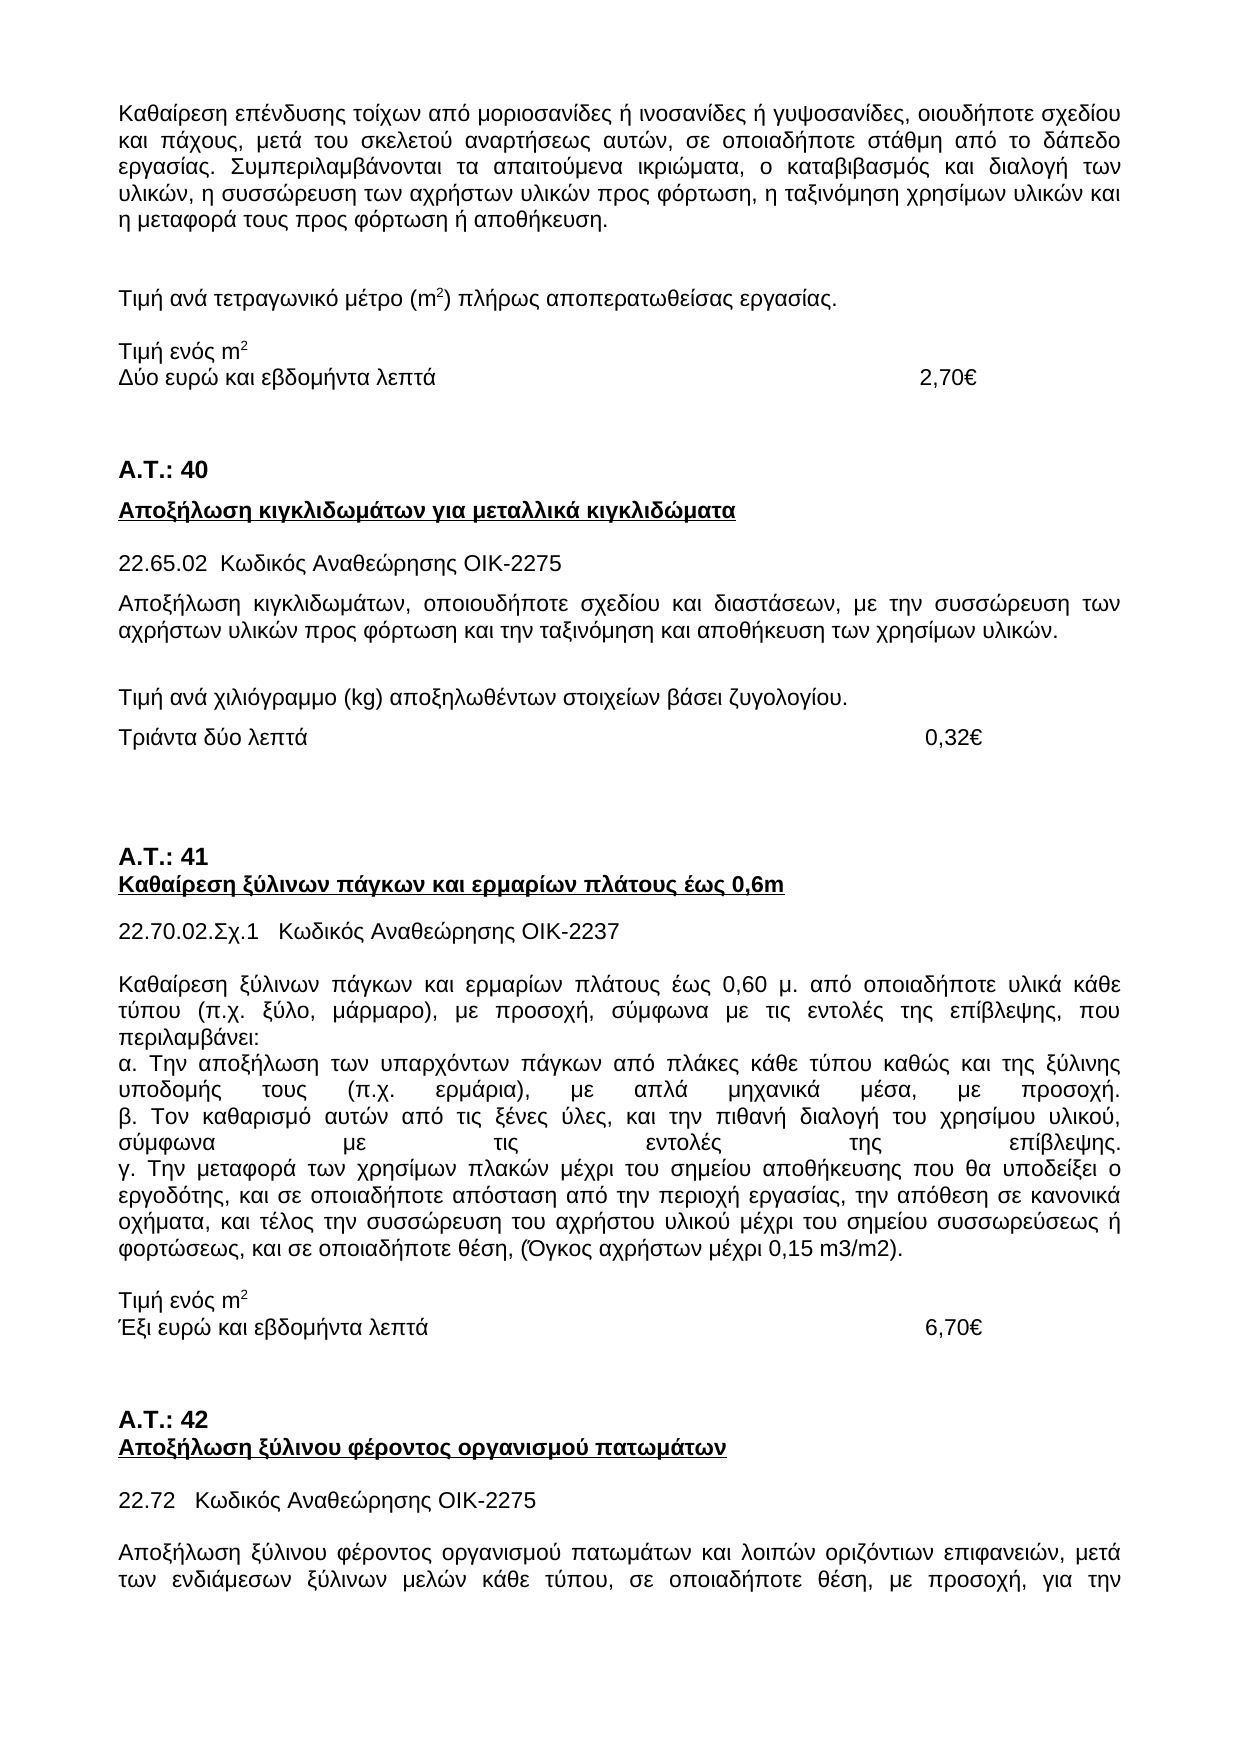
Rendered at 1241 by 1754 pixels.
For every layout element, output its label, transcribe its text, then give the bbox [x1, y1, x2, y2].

subtitle Α.Τ.: 40 [118, 456, 1122, 484]
subtitle Α.Τ.: 42 [118, 1405, 1122, 1434]
text Έξι ευρώ και εβδομήντα λεπτά 6,70€ [118, 1313, 1122, 1340]
subtitle 22.70.02.Σχ.1 Κωδικός Αναθεώρησης ΟΙΚ-2237 [118, 918, 1122, 944]
subtitle Αποξήλωση ξύλινου φέροντος οργανισμού πατωμάτων [118, 1434, 1122, 1460]
text Καθαίρεση ξύλινων πάγκων και ερμαρίων πλάτους έως 0,60 μ. από οποιαδήποτε υλικά κάθε τύπου (π.χ. ξύλο, μάρμαρο), με προσοχή, σύμφωνα με τις εντολές της επίβλεψης, που περιλαμβάνει: [118, 971, 1122, 1050]
text Τιμή ανά χιλιόγραμμο (kg) αποξηλωθέντων στοιχείων βάσει ζυγολογίου. [118, 684, 1231, 710]
text Δύο ευρώ και εβδομήντα λεπτά 2,70€ [118, 364, 1122, 390]
subtitle Α.Τ.: 41 [118, 842, 1122, 871]
text 22.72 Κωδικός Αναθεώρησης ΟΙΚ-2275 [118, 1487, 1122, 1513]
subtitle Αποξήλωση κιγκλιδωμάτων για μεταλλικά κιγκλιδώματα [118, 497, 1122, 523]
text 22.65.02 Κωδικός Αναθεώρησης ΟΙΚ-2275 [118, 549, 1122, 576]
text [118, 1539, 1122, 1592]
subtitle Καθαίρεση ξύλινων πάγκων και ερμαρίων πλάτους έως 0,6m [118, 871, 1122, 897]
text α. Την αποξήλωση των υπαρχόντων πάγκων από πλάκες κάθε τύπου καθώς και της ξύλινης υποδομής τους (π.χ. ερμάρια), με απλά μηχανικά μέσα, με προσοχή. β. Τον καθαρισμό αυτών από τις ξένες ύλες, και την πιθανή διαλογή του χρησίμου υλικού, σύμφωνα με τις εντολές της επίβλεψης. γ. Την μεταφορά των χρησίμων πλακών μέχρι του σημείου αποθήκευσης που θα υποδείξει ο εργοδότης, και σε οποιαδήποτε απόσταση από την περιοχή εργασίας, την απόθεση σε κανονικά οχήματα, και τέλος την συσσώρευση του αχρήστου υλικού μέχρι του σημείου συσσωρεύσεως ή φορτώσεως, και σε οποιαδήποτε θέση, (Όγκος αχρήστων μέχρι 0,15 m3/m2). [118, 1050, 1122, 1261]
text Καθαίρεση επένδυσης τοίχων από μοριοσανίδες ή ινοσανίδες ή γυψοσανίδες, οιουδήποτε σχεδίου και πάχους, μετά του σκελετού αναρτήσεως αυτών, σε οποιαδήποτε στάθμη από το δάπεδο εργασίας. Συμπεριλαμβάνονται τα απαιτούμενα ικριώματα, ο καταβιβασμός και διαλογή των υλικών, η συσσώρευση των αχρήστων υλικών προς φόρτωση, η ταξινόμηση χρησίμων υλικών και η μεταφορά τους προς φόρτωση ή αποθήκευση. [118, 100, 1122, 232]
text Τιμή ενός m2 [118, 1287, 1122, 1313]
text Τριάντα δύο λεπτά 0,32€ [118, 724, 1122, 751]
text Τιμή ανά τετραγωνικό μέτρο (m2) πλήρως αποπερατωθείσας εργασίας. [118, 285, 1122, 311]
text Αποξήλωση κιγκλιδωμάτων, οποιουδήποτε σχεδίου και διαστάσεων, με την συσσώρευση των αχρήστων υλικών προς φόρτωση και την ταξινόμηση και αποθήκευση των χρησίμων υλικών. [118, 590, 1122, 643]
text Τιμή ενός m2 [118, 338, 1122, 364]
